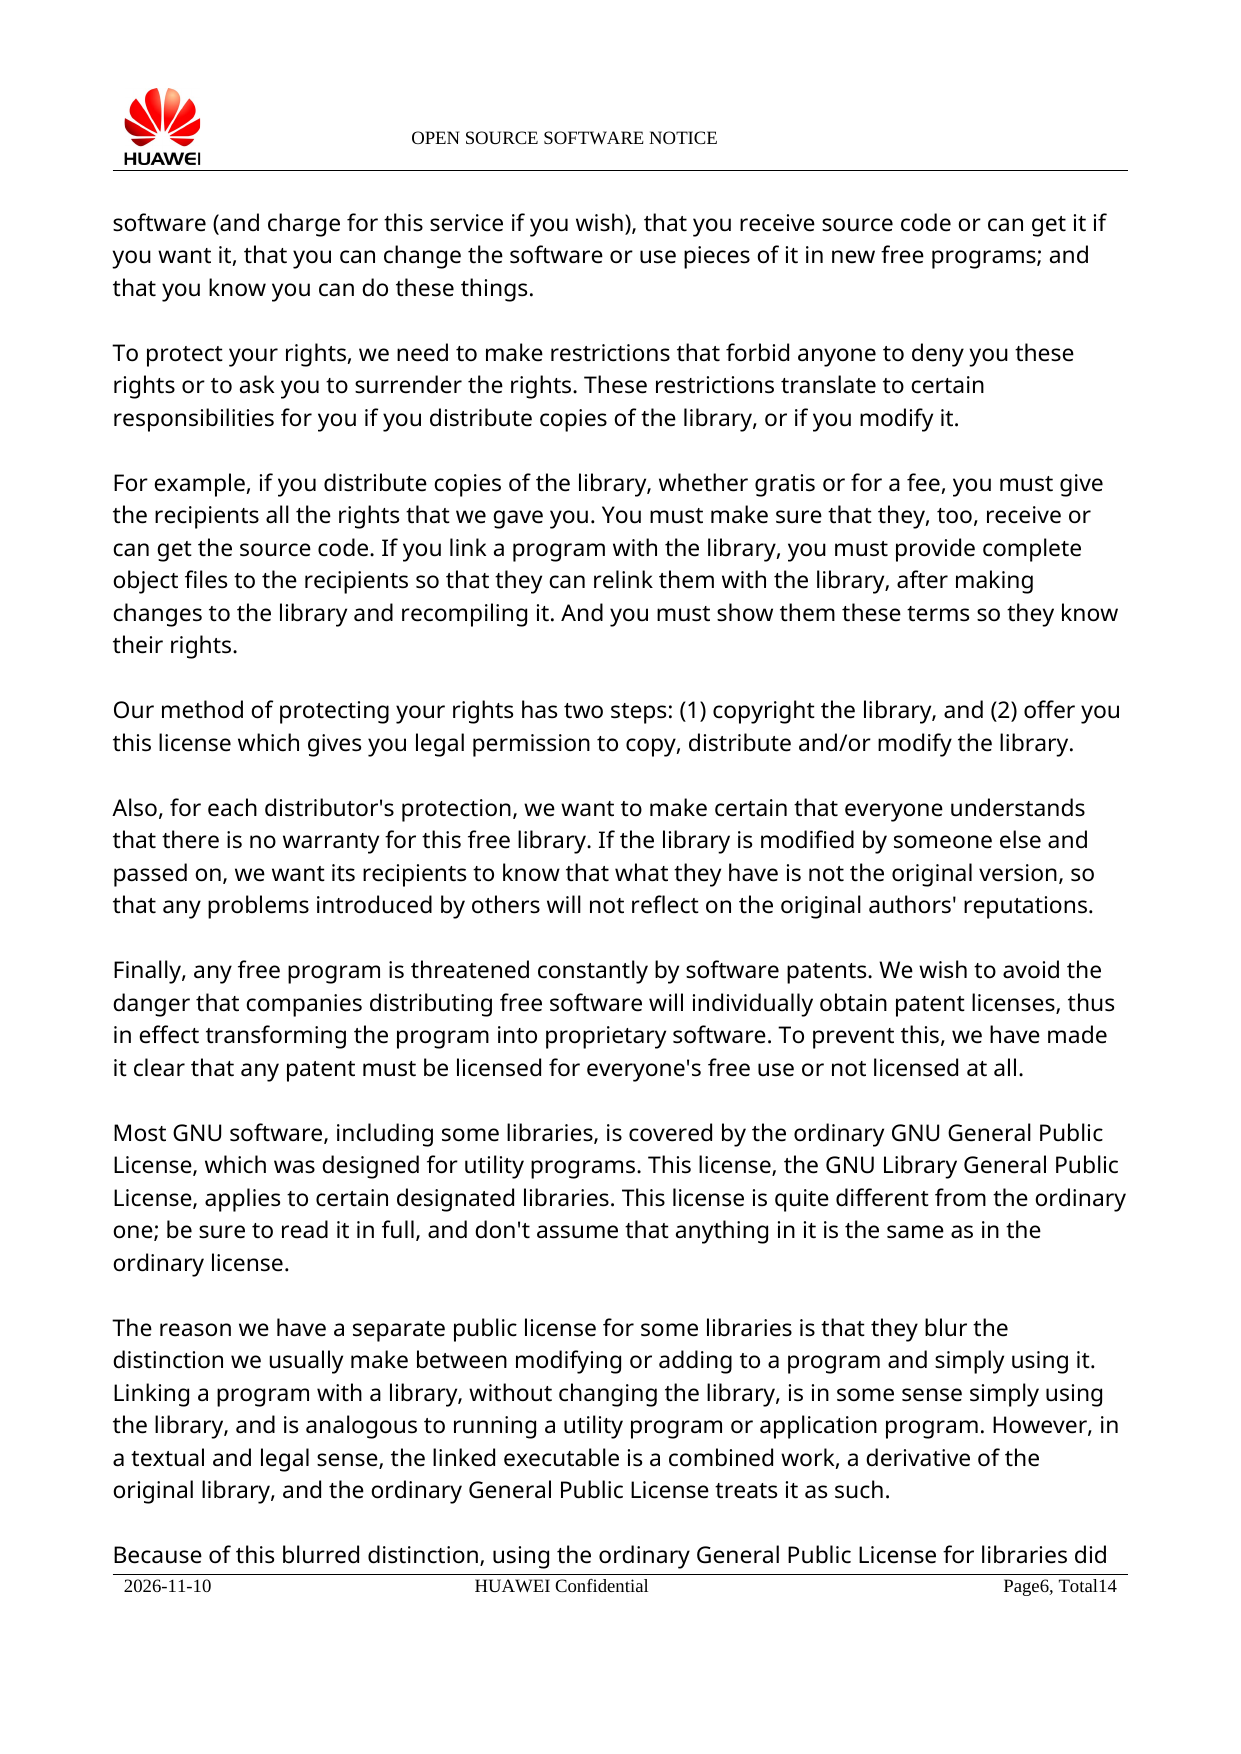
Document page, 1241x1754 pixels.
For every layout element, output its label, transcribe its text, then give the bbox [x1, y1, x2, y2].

text For example, if you distribute copies of the library, whether gratis or for a fee, you must give the recipients all the rights that we gave you. You must make sure that they, too, receive or can get the source code. If you link a program with the library, you must provide complete object files to the recipients so that they can relink them with the library, after making changes to the library and recompiling it. And you must show them these terms so they know their rights. [112, 466, 1128, 661]
text Also, for each distributor's protection, we want to make certain that everyone understands that there is no warranty for this free library. If the library is modified by someone else and passed on, we want its recipients to know that what they have is not the original version, so that any problems introduced by others will not reflect on the original authors' reputations. [112, 791, 1128, 921]
text Finally, any free program is threatened constantly by software patents. We wish to avoid the danger that companies distributing free software will individually obtain patent licenses, thus in effect transforming the program into proprietary software. To prevent this, we have made it clear that any patent must be licensed for everyone's free use or not licensed at all. [112, 954, 1128, 1084]
picture [124, 88, 201, 165]
text To protect your rights, we need to make restrictions that forbid anyone to deny you these rights or to ask you to surrender the rights. These restrictions translate to certain responsibilities for you if you distribute copies of the library, or if you modify it. [112, 336, 1128, 434]
text Most GNU software, including some libraries, is covered by the ordinary GNU General Public License, which was designed for utility programs. This license, the GNU Library General Public License, applies to certain designated libraries. This license is quite different from the ordinary one; be sure to read it in full, and don't assume that anything in it is the same as in the ordinary license. [112, 1116, 1128, 1279]
text The reason we have a separate public license for some libraries is that they blur the distinction we usually make between modifying or adding to a program and simply using it. Linking a program with a library, without changing the library, is in some sense simply using the library, and is analogous to running a utility program or application program. However, in a textual and legal sense, the linked executable is a combined work, a derivative of the original library, and the ordinary General Public License treats it as such. [112, 1311, 1128, 1506]
text Our method of protecting your rights has two steps: (1) copyright the library, and (2) offer you this license which gives you legal permission to copy, distribute and/or modify the library. [112, 694, 1128, 759]
